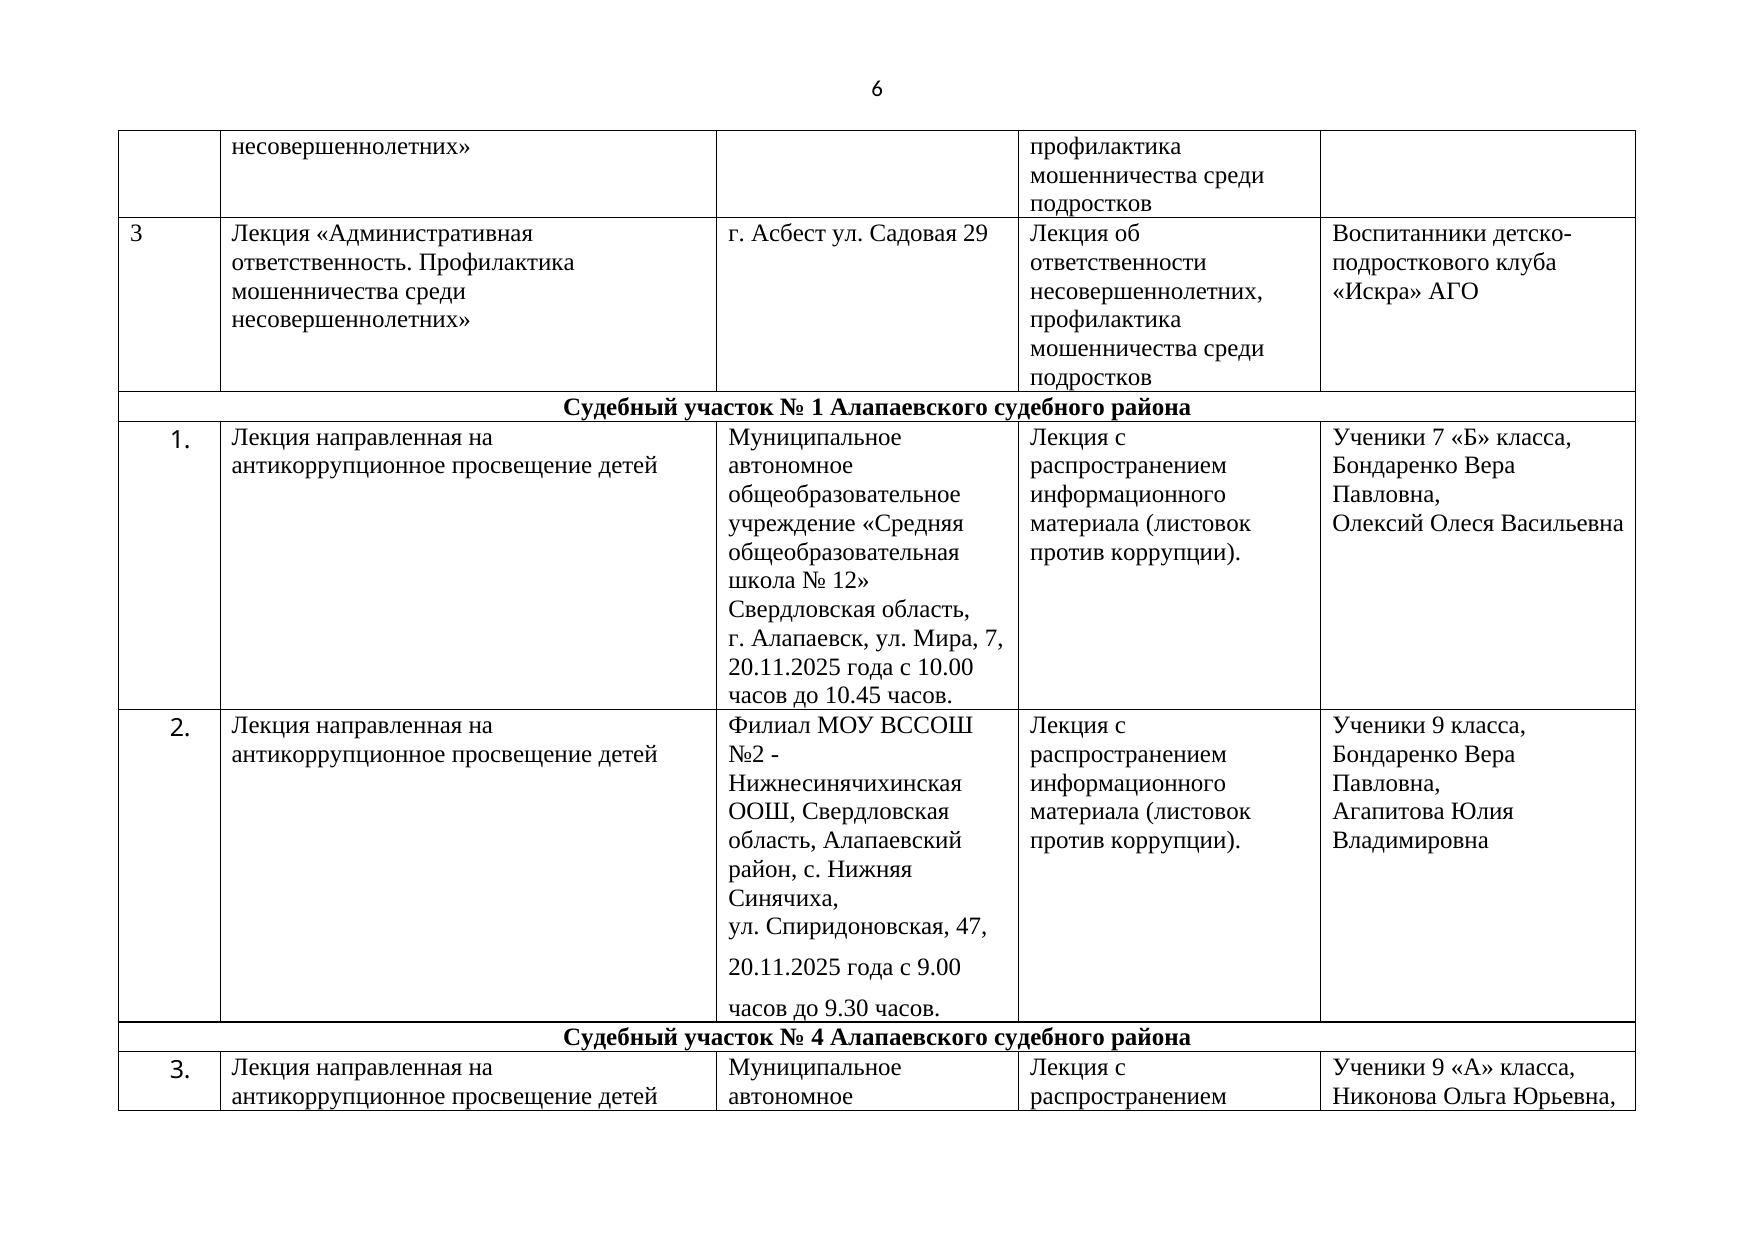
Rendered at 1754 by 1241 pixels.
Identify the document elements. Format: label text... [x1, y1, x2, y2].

table_cell Воспитанники детско-подросткового клуба «Искра» АГО [1321, 218, 1635, 391]
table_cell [717, 1052, 1018, 1110]
table_cell Ученики 9 класса, Бондаренко Вера Павловна, Агапитова Юлия Владимировна [1321, 710, 1635, 1021]
table_cell Лекция направленная на антикоррупционное просвещение детей [221, 422, 716, 709]
table_cell Судебный участок № 1 Алапаевского судебного района [119, 392, 1635, 421]
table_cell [1321, 1052, 1635, 1110]
table_cell 3 [119, 218, 220, 391]
table_cell Лекция с распространением информационного материала (листовок против коррупции). [1019, 710, 1320, 1021]
table_cell [119, 710, 220, 1021]
table_cell г. Асбест ул. Садовая 29 [717, 218, 1018, 391]
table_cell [1019, 131, 1320, 217]
table_cell Лекция об ответственности несовершеннолетних, профилактика мошенничества среди подростков [1019, 218, 1320, 391]
table_cell Судебный участок № 4 Алапаевского судебного района [119, 1023, 1635, 1051]
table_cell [1321, 131, 1635, 217]
table_cell Лекция с распространением информационного материала (листовок против коррупции). [1019, 422, 1320, 709]
table_cell [119, 422, 220, 709]
table_cell Лекция направленная на антикоррупционное просвещение детей [221, 710, 716, 1021]
table_cell Ученики 7 «Б» класса, Бондаренко Вера Павловна, Олексий Олеся Васильевна [1321, 422, 1635, 709]
table_cell Лекция «Административная ответственность. Профилактика мошенничества среди несовершеннолетних» [221, 218, 716, 391]
table_cell [119, 1052, 220, 1110]
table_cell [1019, 1052, 1320, 1110]
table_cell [717, 131, 1018, 217]
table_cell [221, 1052, 716, 1110]
table_cell 2 [119, 131, 220, 217]
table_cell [221, 131, 716, 217]
table_cell Филиал МОУ ВССОШ №2 - Нижнесинячихинская ООШ, Свердловская область, Алапаевский район, с. Нижняя Синячиха, ул. Спиридоновская, 47, 20.11.2025 года с 9.00 часов до 9.30 часов. [717, 710, 1018, 1021]
